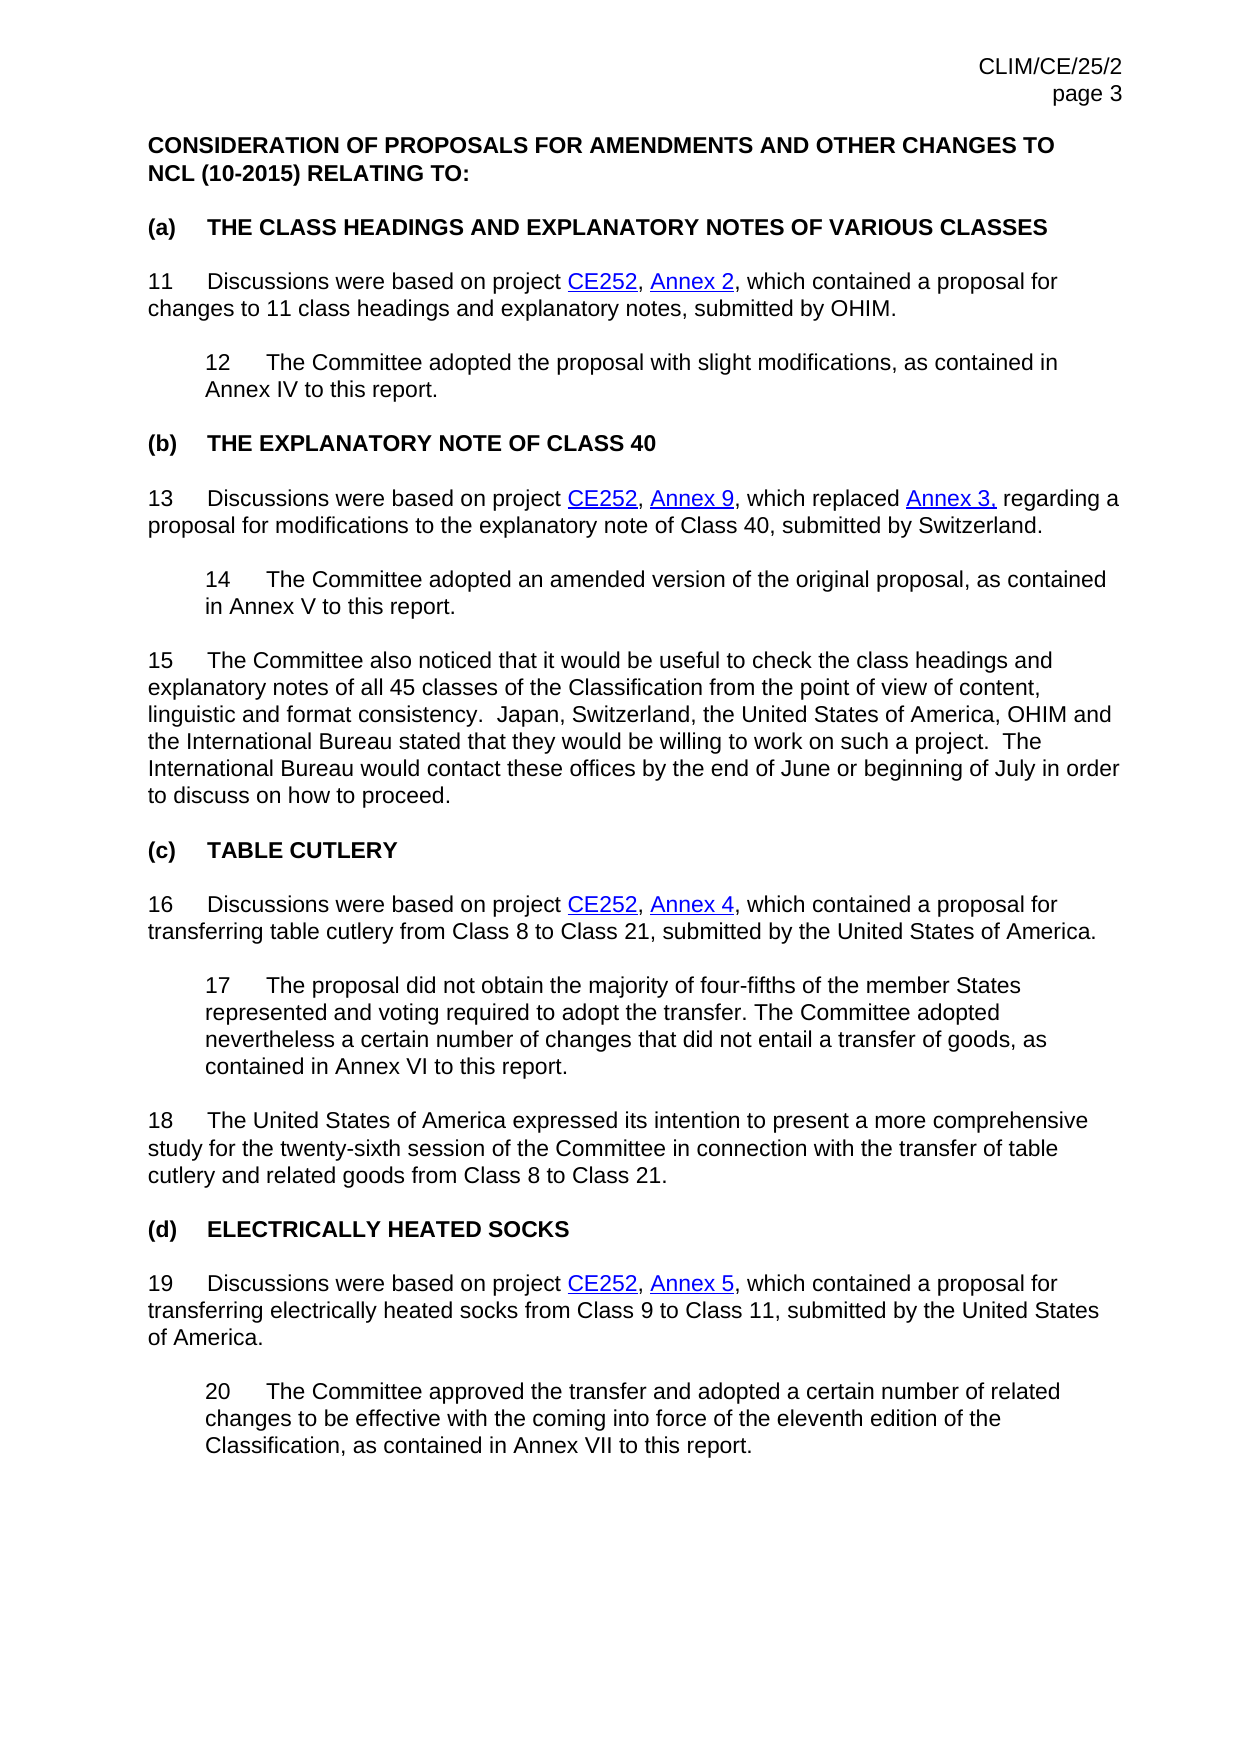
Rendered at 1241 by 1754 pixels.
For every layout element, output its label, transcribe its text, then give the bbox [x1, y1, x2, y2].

text The Committee approved the transfer and adopted a certain number of related changes to be effective with the coming into force of the eleventh edition of the Classification, as contained in Annex VII to this report. [205, 1378, 1122, 1459]
text CONSIDERATION OF PROPOSALS FOR AMENDMENTS AND OTHER CHANGES TO NCL (10-2015) RELATING TO: [148, 132, 1122, 186]
text (d) electrically heated socks [148, 1216, 1122, 1243]
text (c) table cutlery [148, 836, 1122, 863]
text (a) the Class Headings and Explanatory Notes of various classes [148, 213, 1122, 241]
text Discussions were based on project CE252, Annex 2, which contained a proposal for changes to 11 class headings and explanatory notes, submitted by OHIM. [148, 268, 1122, 322]
text The Committee adopted an amended version of the original proposal, as contained in Annex V to this report. [205, 566, 1122, 620]
text Discussions were based on project CE252, Annex 5, which contained a proposal for transferring electrically heated socks from Class 9 to Class 11, submitted by the United States of America. [148, 1270, 1122, 1351]
text Discussions were based on project CE252, Annex 9, which replaced Annex 3, regarding a proposal for modifications to the explanatory note of Class 40, submitted by Switzerland. [148, 484, 1122, 538]
text Discussions were based on project CE252, Annex 4, which contained a proposal for transferring table cutlery from Class 8 to Class 21, submitted by the United States of America. [148, 891, 1122, 945]
text (b) the Explanatory Note of Class 40 [148, 430, 1122, 457]
text The proposal did not obtain the majority of four-fifths of the member States represented and voting required to adopt the transfer. The Committee adopted nevertheless a certain number of changes that did not entail a transfer of goods, as contained in Annex VI to this report. [205, 972, 1122, 1080]
text The Committee adopted the proposal with slight modifications, as contained in Annex IV to this report. [205, 349, 1122, 403]
text The Committee also noticed that it would be useful to check the class headings and explanatory notes of all 45 classes of the Classification from the point of view of content, linguistic and format consistency. Japan, Switzerland, the United States of America, OHIM and the International Bureau stated that they would be willing to work on such a project. The International Bureau would contact these offices by the end of June or beginning of July in order to discuss on how to proceed. [148, 647, 1122, 809]
text The United States of America expressed its intention to present a more comprehensive study for the twenty-sixth session of the Committee in connection with the transfer of table cutlery and related goods from Class 8 to Class 21. [148, 1107, 1122, 1188]
